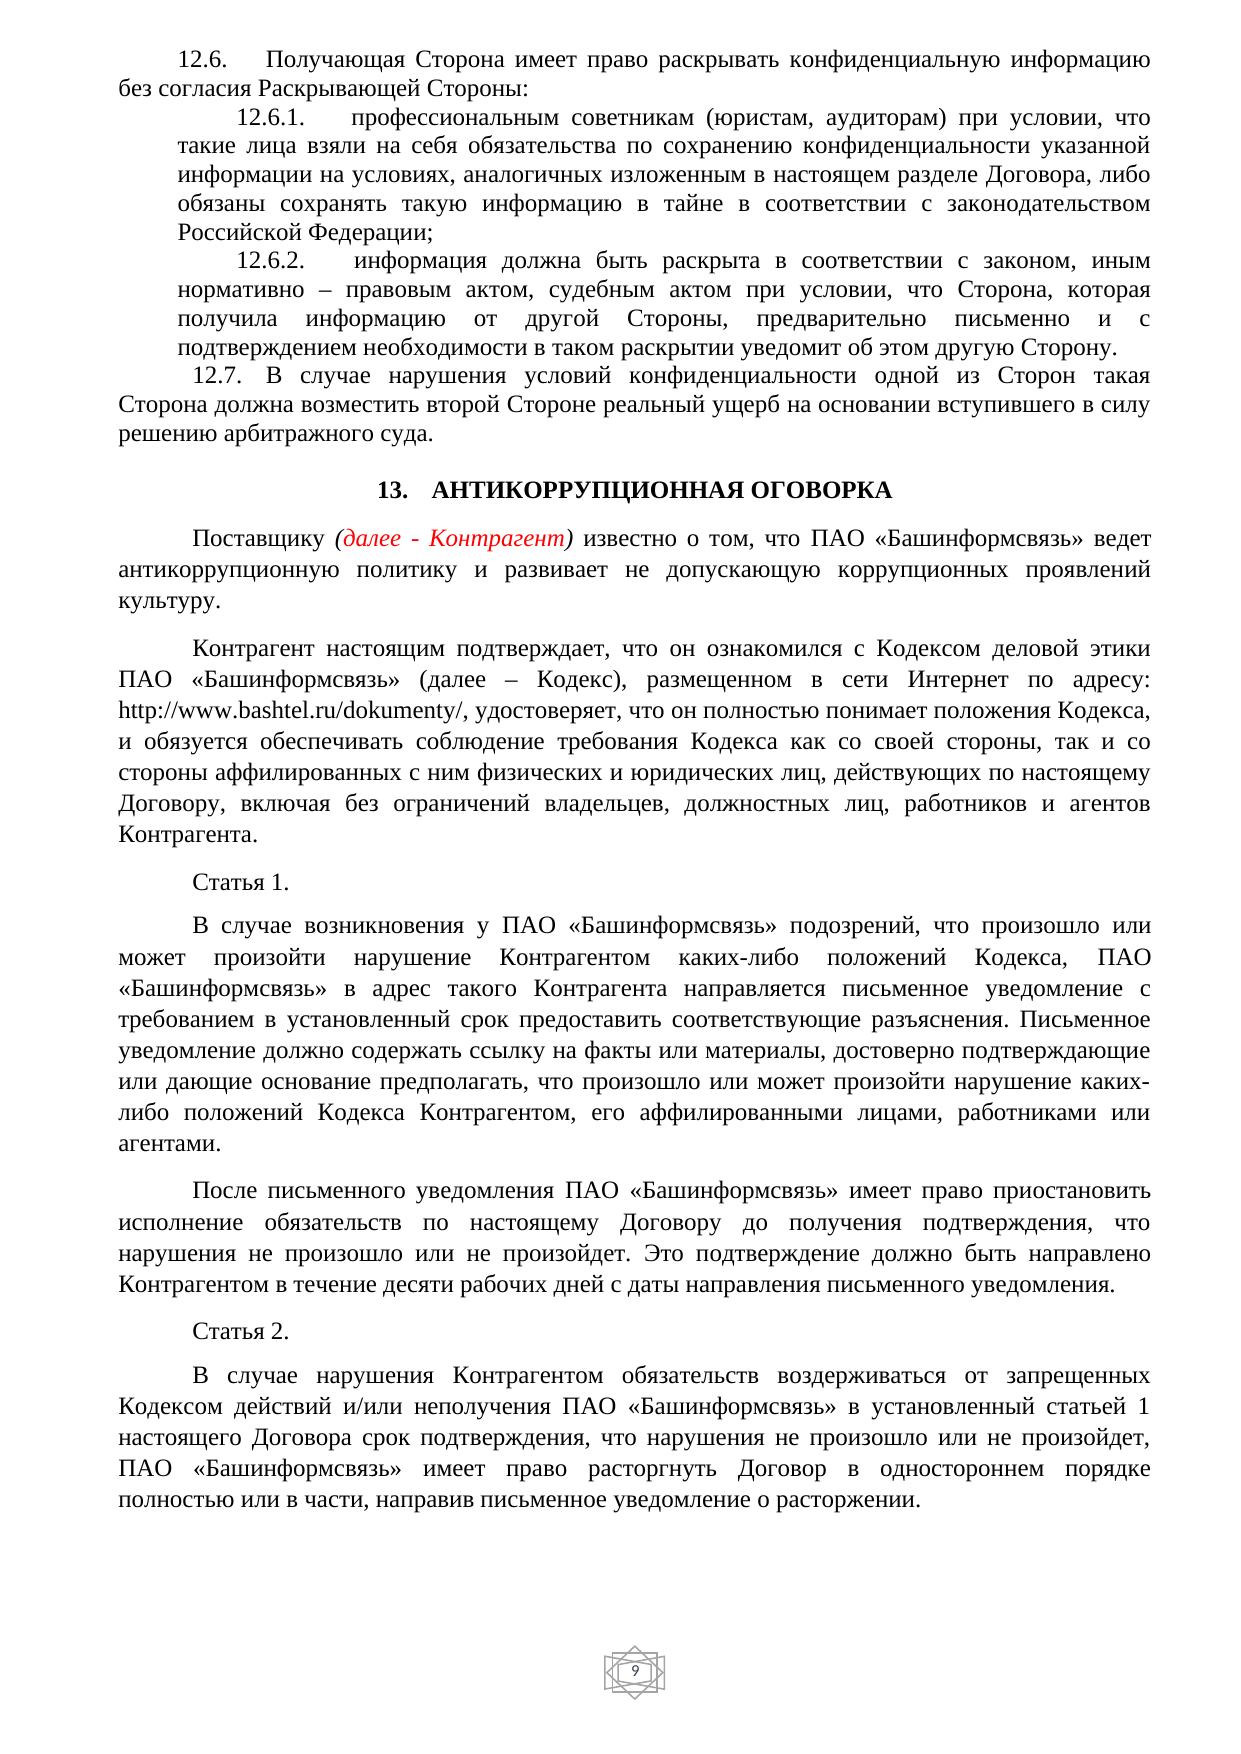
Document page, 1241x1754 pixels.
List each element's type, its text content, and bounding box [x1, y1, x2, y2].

text Статья 1. [118, 867, 1152, 896]
text Статья 2. [118, 1316, 1152, 1345]
list Получающая Сторона имеет право раскрывать конфиденциальную информацию без согласия Раскрывающей Стороны: [118, 44, 1152, 102]
list профессиональным советникам (юристам, аудиторам) при условии, что такие лица взяли на себя обязательства по сохранению конфиденциальности указанной информации на условиях, аналогичных изложенным в настоящем разделе Договора, либо обязаны сохранять такую информацию в тайне в соответствии с законодательством Российской Федерации; [177, 102, 1152, 246]
text В случае нарушения Контрагентом обязательств воздерживаться от запрещенных Кодексом действий и/или неполучения ПАО «Башинформсвязь» в установленный статьей 1 настоящего Договора срок подтверждения, что нарушения не произошло или не произойдет, ПАО «Башинформсвязь» имеет право расторгнуть Договор в одностороннем порядке полностью или в части, направив письменное уведомление о расторжении. [118, 1360, 1152, 1513]
text После письменного уведомления ПАО «Башинформсвязь» имеет право приостановить исполнение обязательств по настоящему Договору до получения подтверждения, что нарушения не произошло или не произойдет. Это подтверждение должно быть направлено Контрагентом в течение десяти рабочих дней с даты направления письменного уведомления. [118, 1176, 1152, 1297]
list В случае нарушения условий конфиденциальности одной из Сторон такая Сторона должна возместить второй Стороне реальный ущерб на основании вступившего в силу решению арбитражного суда. [118, 361, 1152, 447]
text Контрагент настоящим подтверждает, что он ознакомился с Кодексом деловой этики ПАО «Башинформсвязь» (далее – Кодекс), размещенном в сети Интернет по адресу: http://www.bashtel.ru/dokumenty/, удостоверяет, что он полностью понимает положения Кодекса, и обязуется обеспечивать соблюдение требования Кодекса как со своей стороны, так и со стороны аффилированных с ним физических и юридических лиц, действующих по настоящему Договору, включая без ограничений владельцев, должностных лиц, работников и агентов Контрагента. [118, 633, 1152, 848]
list информация должна быть раскрыта в соответствии с законом, иным нормативно – правовым актом, судебным актом при условии, что Сторона, которая получила информацию от другой Стороны, предварительно письменно и с подтверждением необходимости в таком раскрытии уведомит об этом другую Сторону. [177, 246, 1152, 361]
list АНТИКОРРУПЦИОННАЯ ОГОВОРКА [118, 476, 1152, 504]
text Поставщику (далее - Контрагент) известно о том, что ПАО «Башинформсвязь» ведет антикоррупционную политику и развивает не допускающую коррупционных проявлений культуру. [118, 523, 1152, 614]
text В случае возникновения у ПАО «Башинформсвязь» подозрений, что произошло или может произойти нарушение Контрагентом каких-либо положений Кодекса, ПАО «Башинформсвязь» в адрес такого Контрагента направляется письменное уведомление с требованием в установленный срок предоставить соответствующие разъяснения. Письменное уведомление должно содержать ссылку на факты или материалы, достоверно подтверждающие или дающие основание предполагать, что произошло или может произойти нарушение каких-либо положений Кодекса Контрагентом, его аффилированными лицами, работниками или агентами. [118, 911, 1152, 1157]
